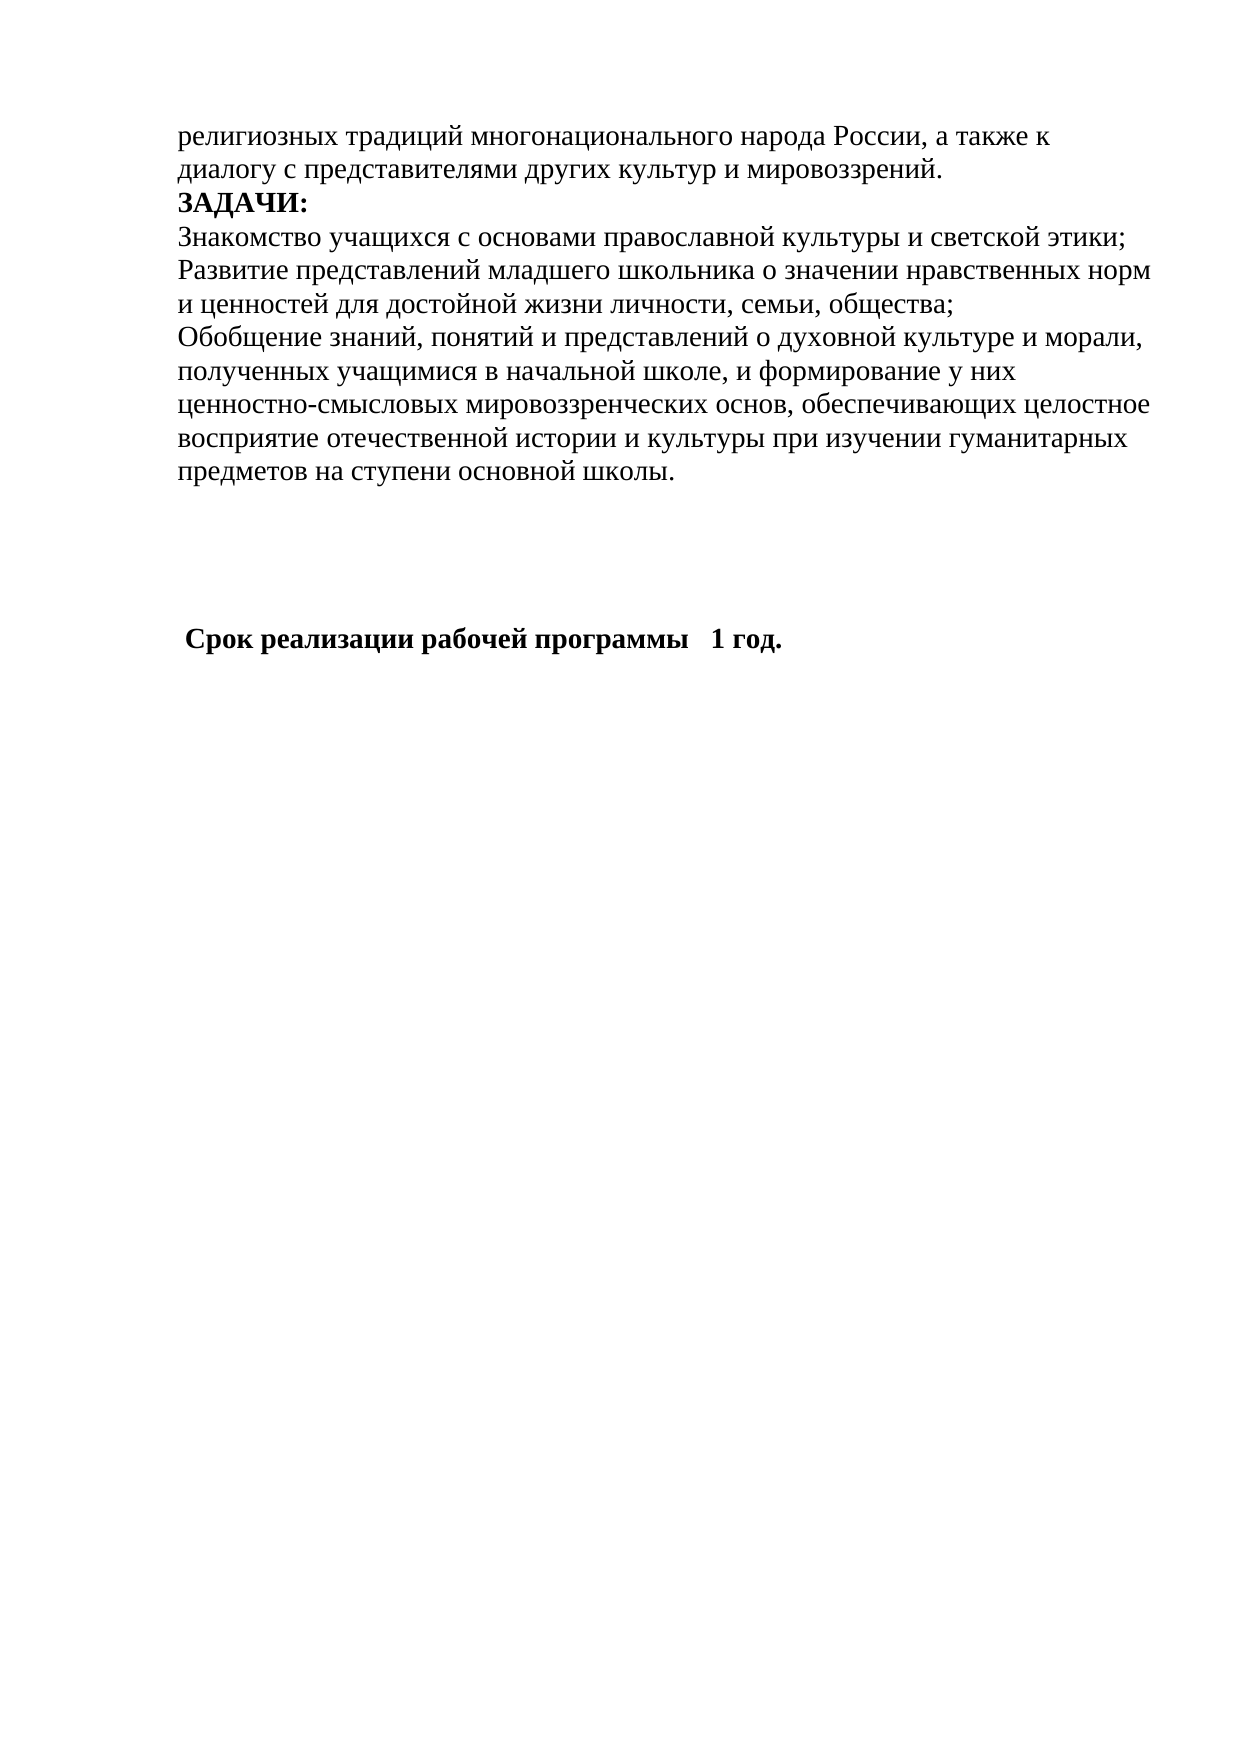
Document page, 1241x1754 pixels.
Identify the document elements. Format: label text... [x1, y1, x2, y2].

text Знакомство учащихся с основами православной культуры и светской этики; [177, 219, 1152, 252]
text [177, 118, 1152, 185]
text Обобщение знаний, понятий и представлений о духовной культуре и морали, полученных учащимися в начальной школе, и формирование у них ценностно-смысловых мировоззренческих основ, обеспечивающих целостное восприятие отечественной истории и культуры при изучении гуманитарных предметов на ступени основной школы. [177, 319, 1152, 487]
text Развитие представлений младшего школьника о значении нравственных норм и ценностей для достойной жизни личности, семьи, общества; [177, 252, 1152, 319]
text ЗАДАЧИ: [177, 185, 1152, 219]
text Срок реализации рабочей программы 1 год. [177, 621, 1152, 655]
